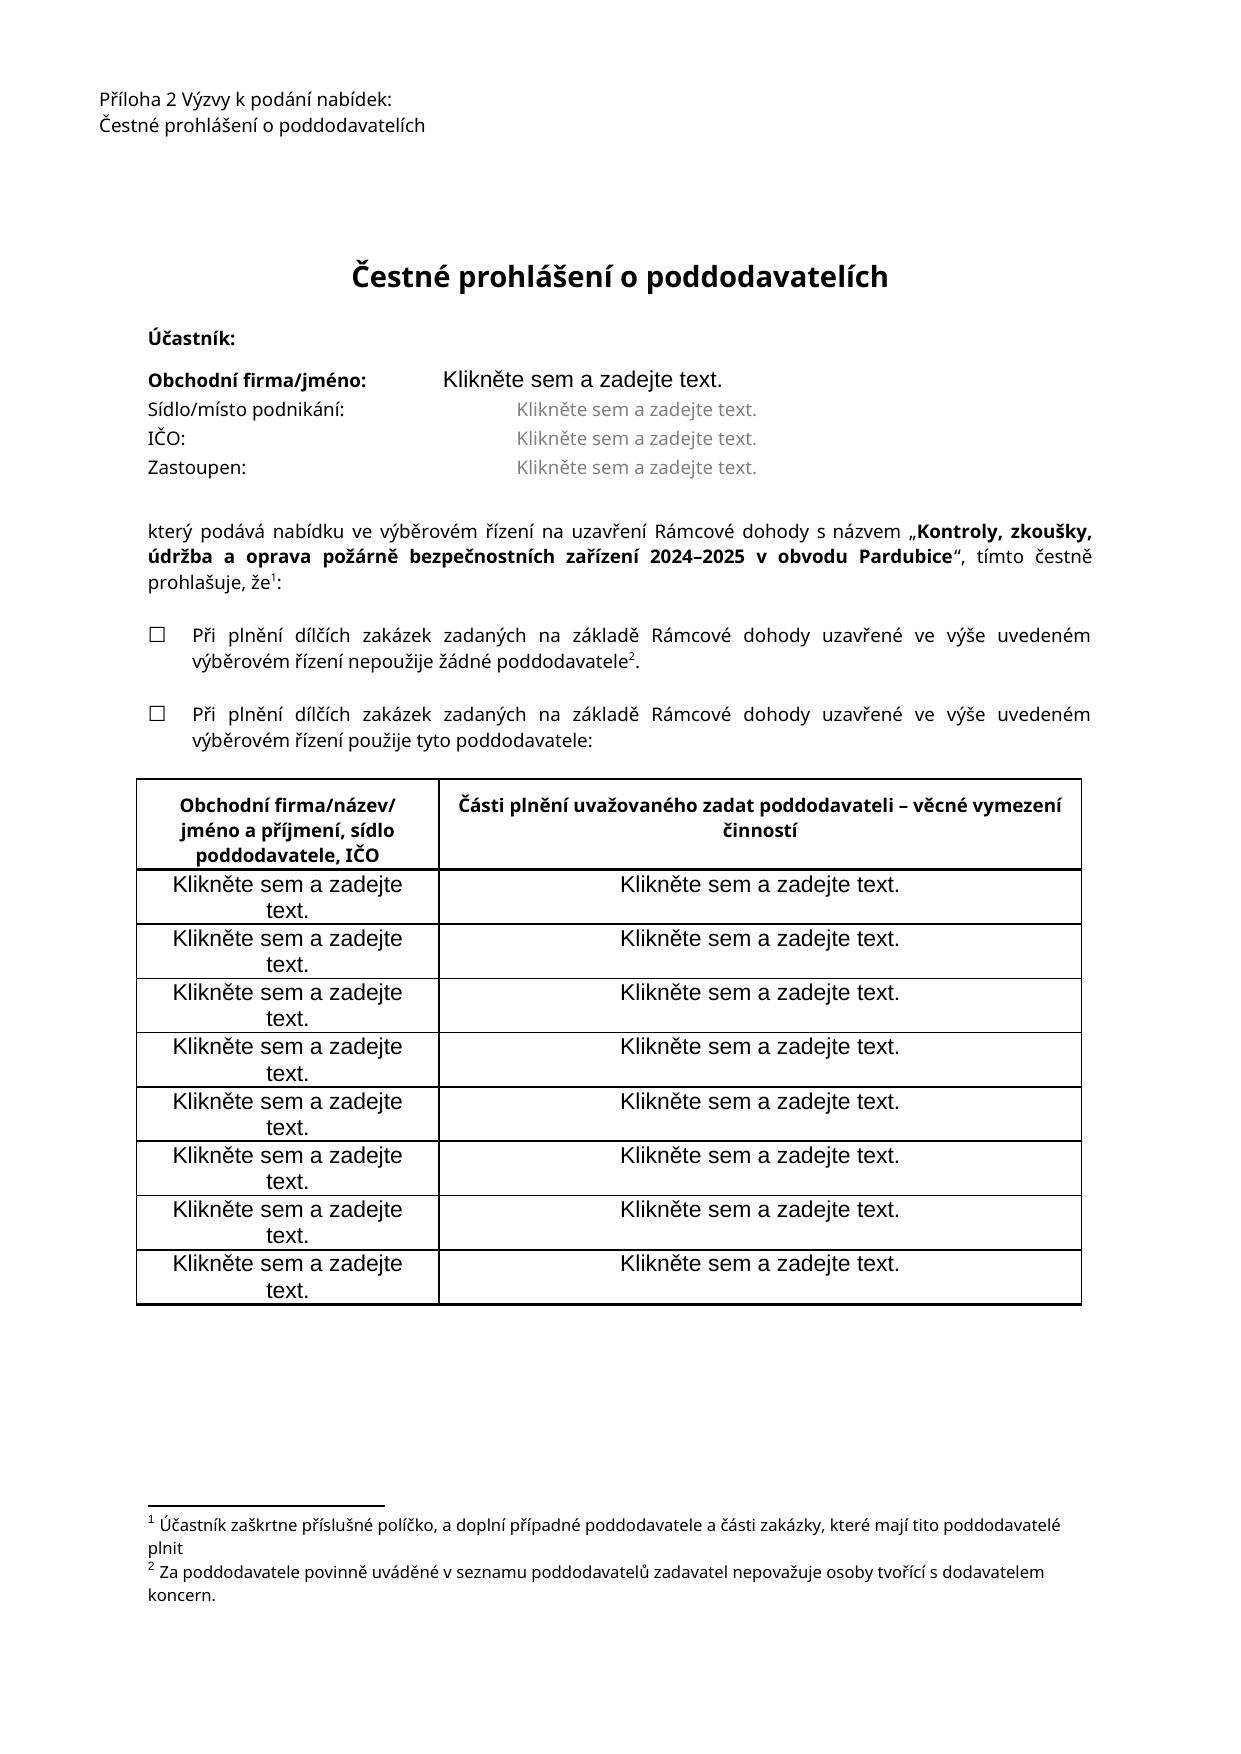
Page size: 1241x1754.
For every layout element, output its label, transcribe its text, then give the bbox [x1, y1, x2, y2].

text IČO: [148, 422, 1093, 451]
text Při plnění dílčích zakázek zadaných na základě Rámcové dohody uzavřené ve výše uvedeném výběrovém řízení nepoužije žádné poddodavatele. [148, 620, 1093, 674]
text Zastoupen: [148, 451, 1093, 480]
text Při plnění dílčích zakázek zadaných na základě Rámcové dohody uzavřené ve výše uvedeném výběrovém řízení použije tyto poddodavatele: [148, 699, 1093, 753]
text Sídlo/místo podnikání: [148, 393, 1093, 422]
title Čestné prohlášení o poddodavatelích [148, 256, 1093, 296]
text Obchodní firma/jméno: [148, 364, 1093, 393]
text Účastník: [148, 321, 1093, 352]
table_header Obchodní firma/název/ jméno a příjmení, sídlo poddodavatele, IČO [137, 780, 438, 867]
text který podává nabídku ve výběrovém řízení na uzavření Rámcové dohody s názvem „Kontroly, zkoušky, údržba a oprava požárně bezpečnostních zařízení 2024–2025 v obvodu Pardubice“, tímto čestně prohlašuje, že: [148, 518, 1093, 595]
table_header Části plnění uvažovaného zadat poddodavateli – věcné vymezení činností [440, 780, 1081, 867]
